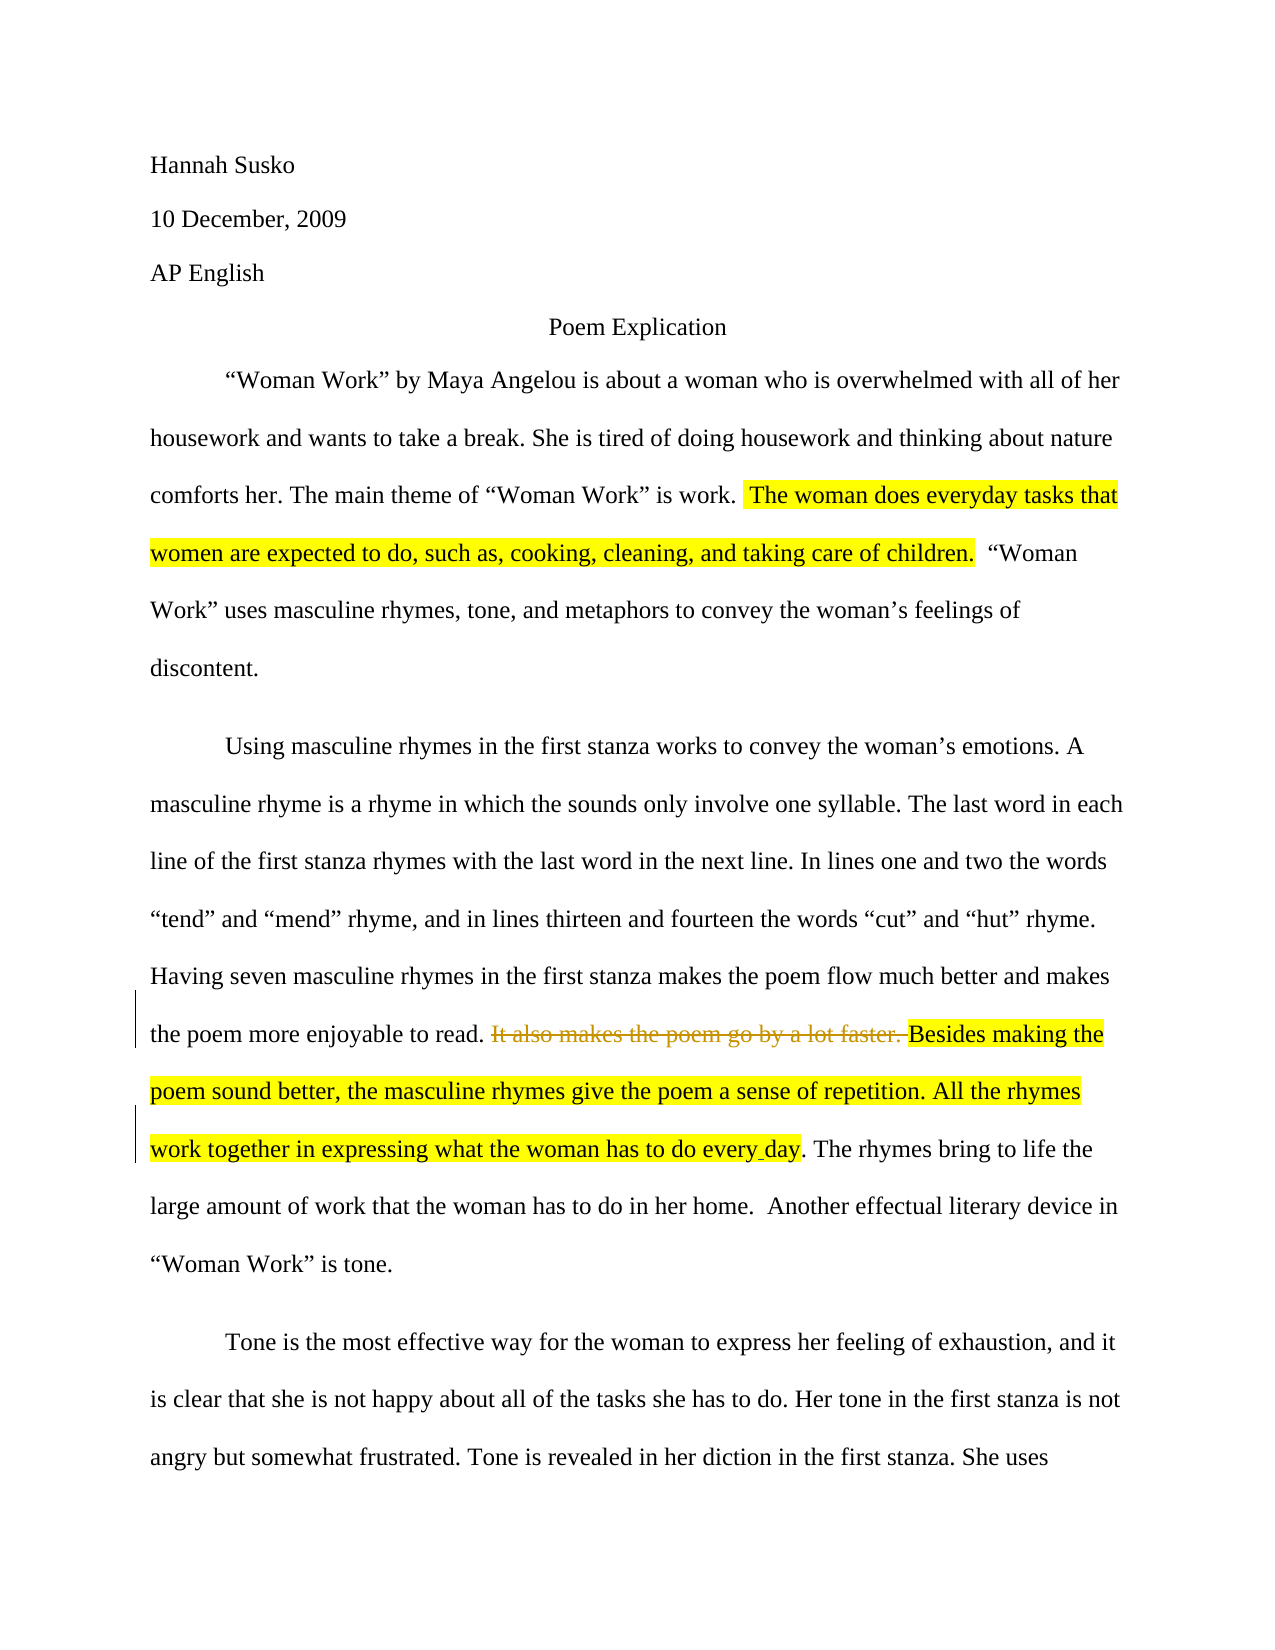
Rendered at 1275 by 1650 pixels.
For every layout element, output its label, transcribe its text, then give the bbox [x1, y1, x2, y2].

text Poem Explication [150, 312, 1125, 340]
text Using masculine rhymes in the first stanza works to convey the woman’s emotions. A masculine rhyme is a rhyme in which the sounds only involve one syllable. The last word in each line of the first stanza rhymes with the last word in the next line. In lines one and two the words “tend” and “mend” rhyme, and in lines thirteen and fourteen the words “cut” and “hut” rhyme. Having seven masculine rhymes in the first stanza makes the poem flow much better and makes the poem more enjoyable to read. Besides making the poem sound better, the masculine rhymes give the poem a sense of repetition. All the rhymes work together in expressing what the woman has to do everyday. The rhymes bring to life the large amount of work that the woman has to do in her home. Another effectual literary device in “Woman Work” is tone. [150, 731, 1125, 1277]
text AP English [150, 258, 1125, 286]
text Hannah Susko [150, 150, 1125, 179]
text 10 December, 2009 [150, 204, 1125, 233]
text “Woman Work” by Maya Angelou is about a woman who is overwhelmed with all of her housework and wants to take a break. She is tired of doing housework and thinking about nature comforts her. The main theme of “Woman Work” is work. The woman does everyday tasks that women are expected to do, such as, cooking, cleaning, and taking care of children. “Woman Work” uses masculine rhymes, tone, and metaphors to convey the woman’s feelings of discontent. [150, 365, 1125, 682]
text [150, 1327, 1125, 1471]
